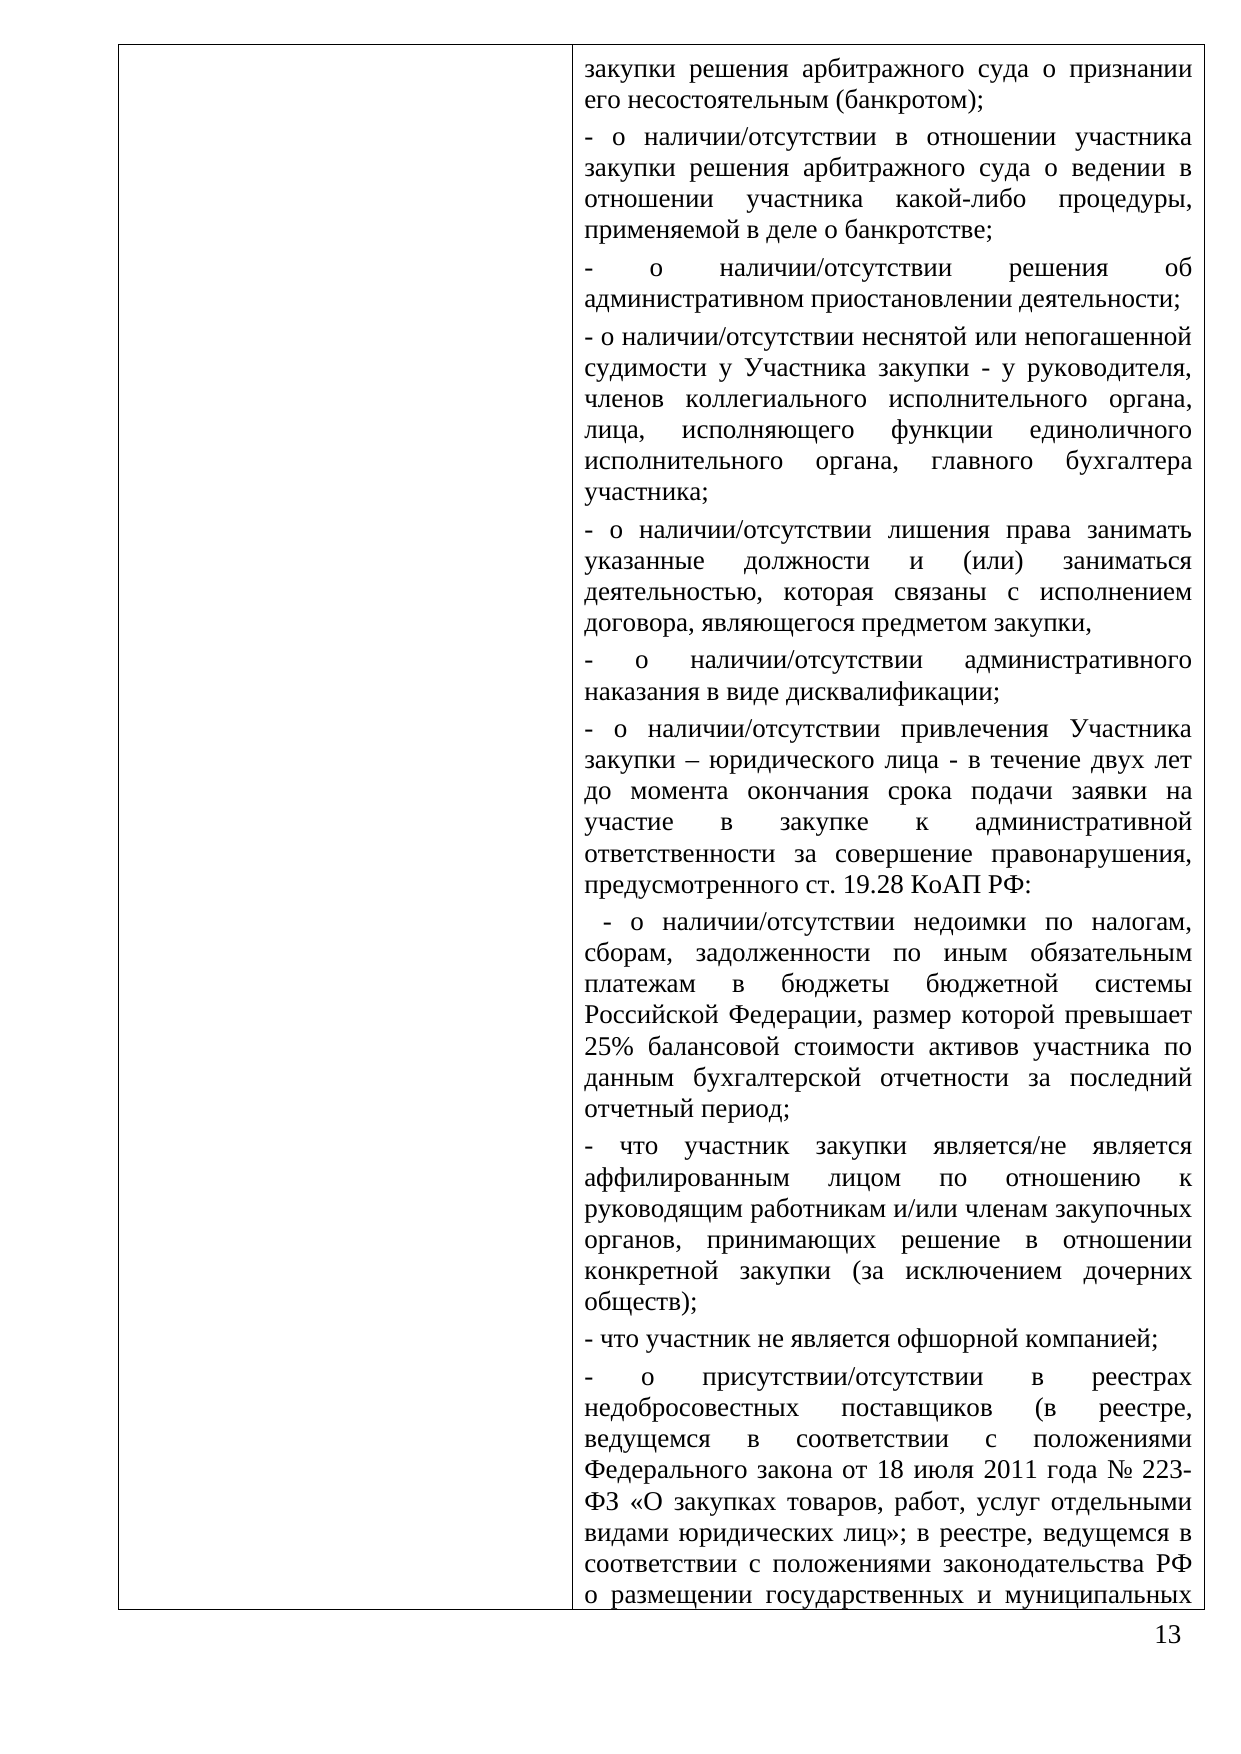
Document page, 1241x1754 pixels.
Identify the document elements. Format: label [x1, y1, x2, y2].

table_header [119, 45, 572, 1609]
table_header [573, 45, 1204, 1609]
